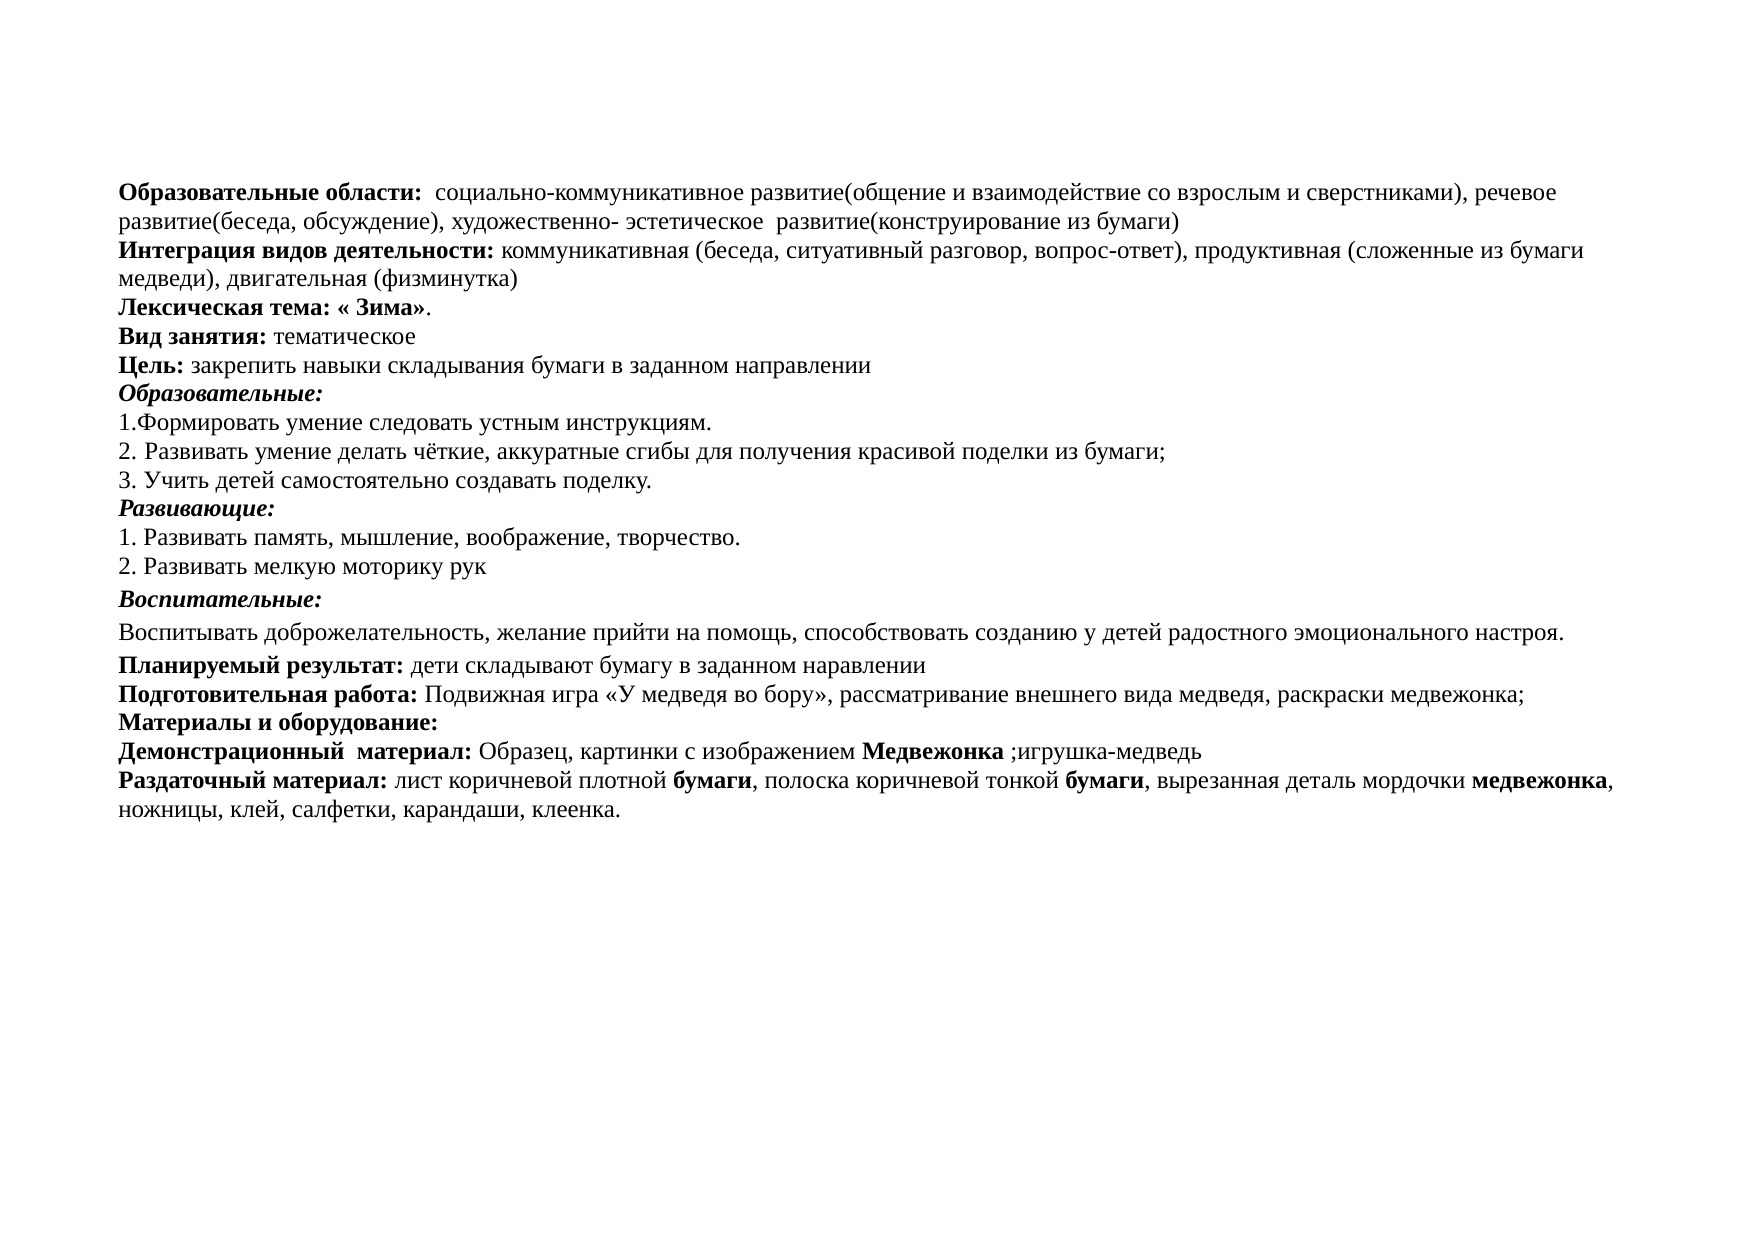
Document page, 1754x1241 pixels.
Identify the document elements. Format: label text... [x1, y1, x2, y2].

text Раздаточный материал: лист коричневой плотной бумаги, полоска коричневой тонкой бумаги, вырезанная деталь мордочки медвежонка, ножницы, клей, салфетки, карандаши, клеенка. [118, 765, 1636, 822]
text 2. Развивать мелкую моторику рук Воспитательные: Воспитывать доброжелательность, желание прийти на помощь, способствовать созданию у детей радостного эмоционального настроя. [118, 551, 1636, 646]
text Интеграция видов деятельности: коммуникативная (беседа, ситуативный разговор, вопрос-ответ), продуктивная (сложенные из бумаги медведи), двигательная (физминутка) [118, 235, 1636, 292]
text Демонстрационный материал: Образец, картинки с изображением Медвежонка ;игрушка-медведь [118, 736, 1636, 765]
text Вид занятия: тематическое [118, 321, 1636, 350]
text 3. Учить детей самостоятельно создавать поделку. Развивающие: 1. Развивать память, мышление, воображение, творчество. [118, 465, 1636, 551]
text Материалы и оборудование: [118, 707, 1636, 736]
text 1.Формировать умение следовать устным инструкциям. [118, 407, 1636, 436]
text Образовательные области: социально-коммуникативное развитие(общение и взаимодействие со взрослым и сверстниками), речевое развитие(беседа, обсуждение), художественно- эстетическое развитие(конструирование из бумаги) [118, 177, 1636, 235]
text Образовательные: [118, 378, 1636, 407]
text 2. Развивать умение делать чёткие, аккуратные сгибы для получения красивой поделки из бумаги; [118, 436, 1636, 465]
text Цель: закрепить навыки складывания бумаги в заданном направлении [118, 350, 1636, 378]
text Лексическая тема: « Зима». [118, 292, 1636, 321]
text Планируемый результат: дети складывают бумагу в заданном наравлении Подготовительная работа: Подвижная игра «У медведя во бору», рассматривание внешнего вида медведя, раскраски медвежонка; [118, 650, 1636, 707]
